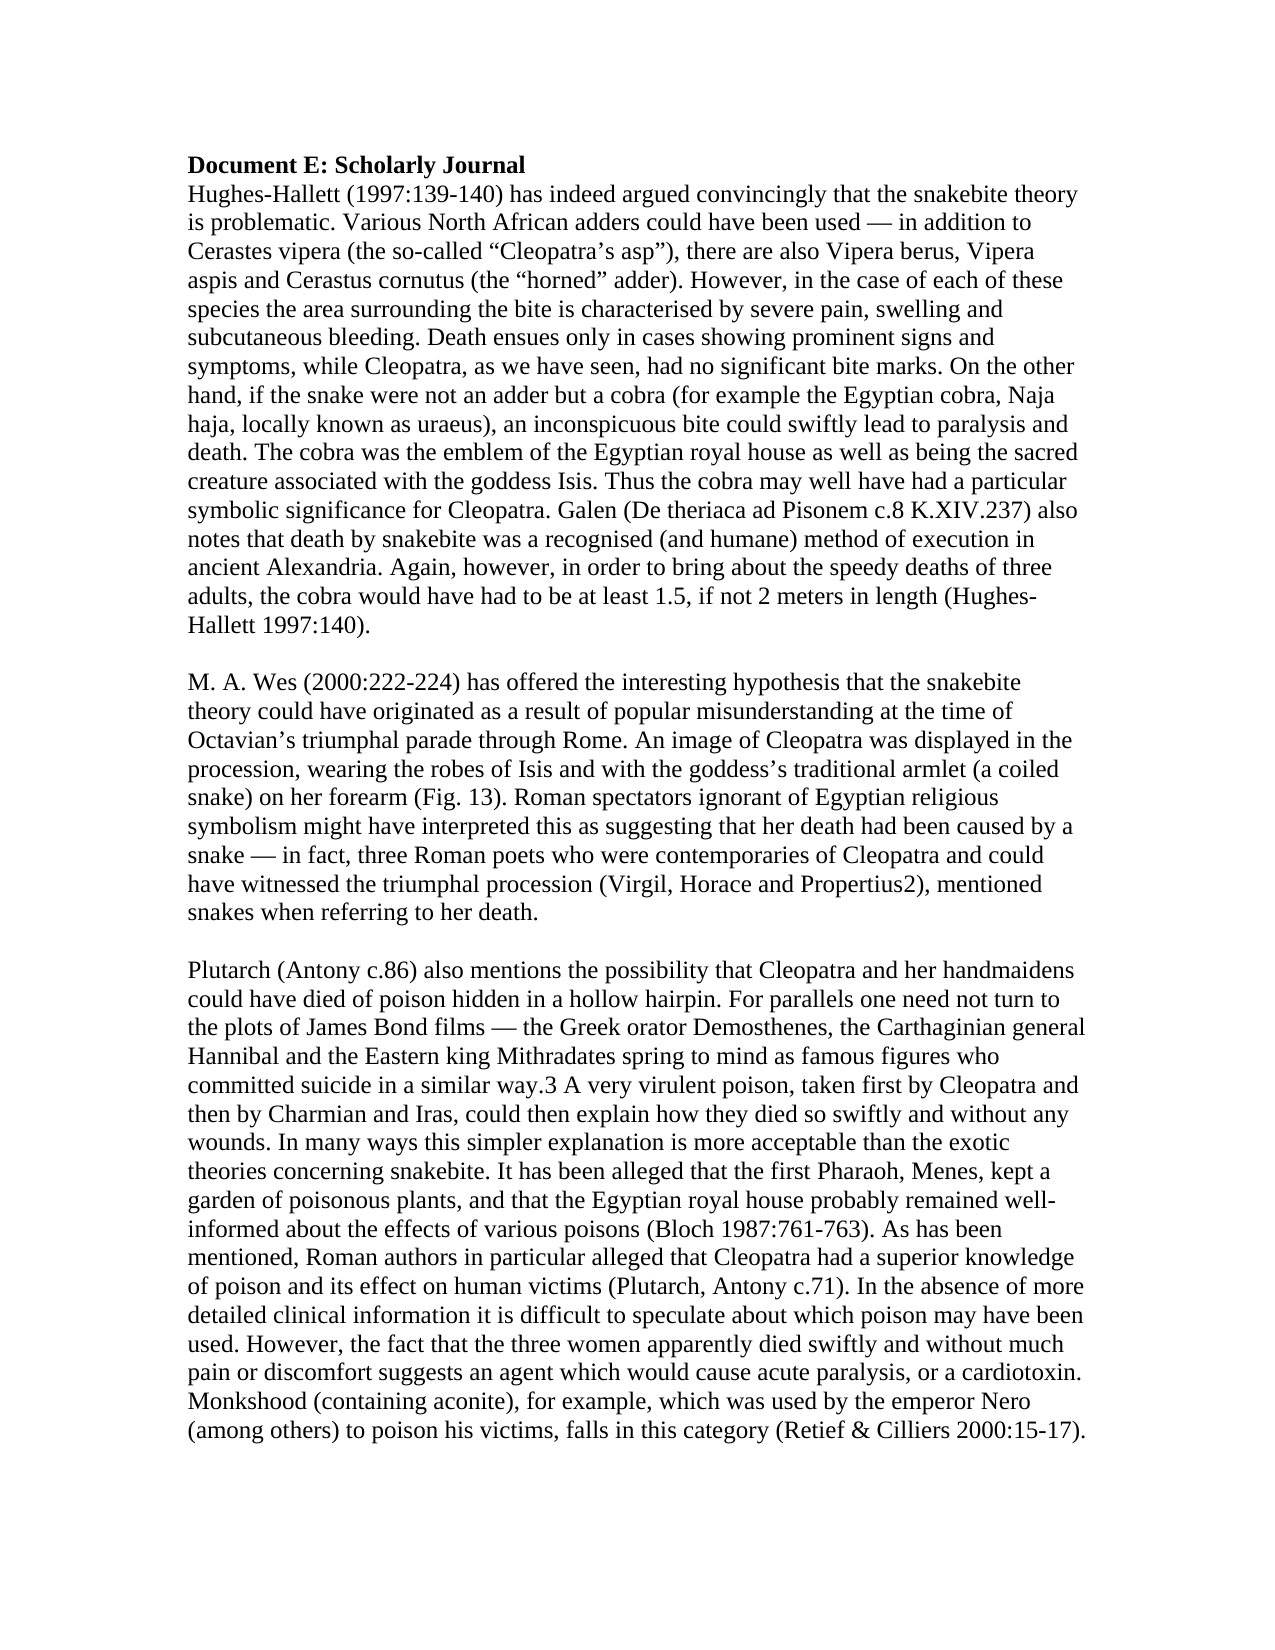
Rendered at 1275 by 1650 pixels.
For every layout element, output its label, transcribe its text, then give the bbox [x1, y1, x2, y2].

text notes that death by snakebite was a recognised (and humane) method of execution in ancient Alexandria. Again, however, in order to bring about the speedy deaths of three adults, the cobra would have had to be at least 1.5, if not 2 meters in length (Hughes-Hallett 1997:140). [187, 524, 1087, 639]
text M. A. Wes (2000:222-224) has offered the interesting hypothesis that the snakebite theory could have originated as a result of popular misunderstanding at the time of Octavian’s triumphal parade through Rome. An image of Cleopatra was displayed in the procession, wearing the robes of Isis and with the goddess’s traditional armlet (a coiled snake) on her forearm (Fig. 13). Roman spectators ignorant of Egyptian religious symbolism might have interpreted this as suggesting that her death had been caused by a snake — in fact, three Roman poets who were contemporaries of Cleopatra and could have witnessed the triumphal procession (Virgil, Horace and Propertius2), mentioned snakes when referring to her death. [187, 667, 1087, 926]
text Plutarch (Antony c.86) also mentions the possibility that Cleopatra and her handmaidens could have died of poison hidden in a hollow hairpin. For parallels one need not turn to the plots of James Bond films — the Greek orator Demosthenes, the Carthaginian general Hannibal and the Eastern king Mithradates spring to mind as famous figures who committed suicide in a similar way.3 A very virulent poison, taken first by Cleopatra and then by Charmian and Iras, could then explain how they died so swiftly and without any wounds. In many ways this simpler explanation is more acceptable than the exotic theories concerning snakebite. It has been alleged that the first Pharaoh, Menes, kept a garden of poisonous plants, and that the Egyptian royal house probably remained well-informed about the effects of various poisons (Bloch 1987:761-763). As has been mentioned, Roman authors in particular alleged that Cleopatra had a superior knowledge of poison and its effect on human victims (Plutarch, Antony c.71). In the absence of more detailed clinical information it is difficult to speculate about which poison may have been used. However, the fact that the three women apparently died swiftly and without much pain or discomfort suggests an agent which would cause acute paralysis, or a cardiotoxin. Monkshood (containing aconite), for example, which was used by the emperor Nero (among others) to poison his victims, falls in this category (Retief & Cilliers 2000:15-17). [187, 955, 1087, 1444]
text species the area surrounding the bite is characterised by severe pain, swelling and subcutaneous bleeding. Death ensues only in cases showing prominent signs and symptoms, while Cleopatra, as we have seen, had no significant bite marks. On the other hand, if the snake were not an adder but a cobra (for example the Egyptian cobra, Naja haja, locally known as uraeus), an inconspicuous bite could swiftly lead to paralysis and death. The cobra was the emblem of the Egyptian royal house as well as being the sacred creature associated with the goddess Isis. Thus the cobra may well have had a particular symbolic significance for Cleopatra. Galen (De theriaca ad Pisonem c.8 K.XIV.237) also [187, 294, 1087, 524]
text Document E: Scholarly Journal [187, 150, 1087, 179]
text Hughes-Hallett (1997:139-140) has indeed argued convincingly that the snakebite theory is problematic. Various North African adders could have been used — in addition to Cerastes vipera (the so-called “Cleopatra’s asp”), there are also Vipera berus, Vipera aspis and Cerastus cornutus (the “horned” adder). However, in the case of each of these [187, 179, 1087, 294]
